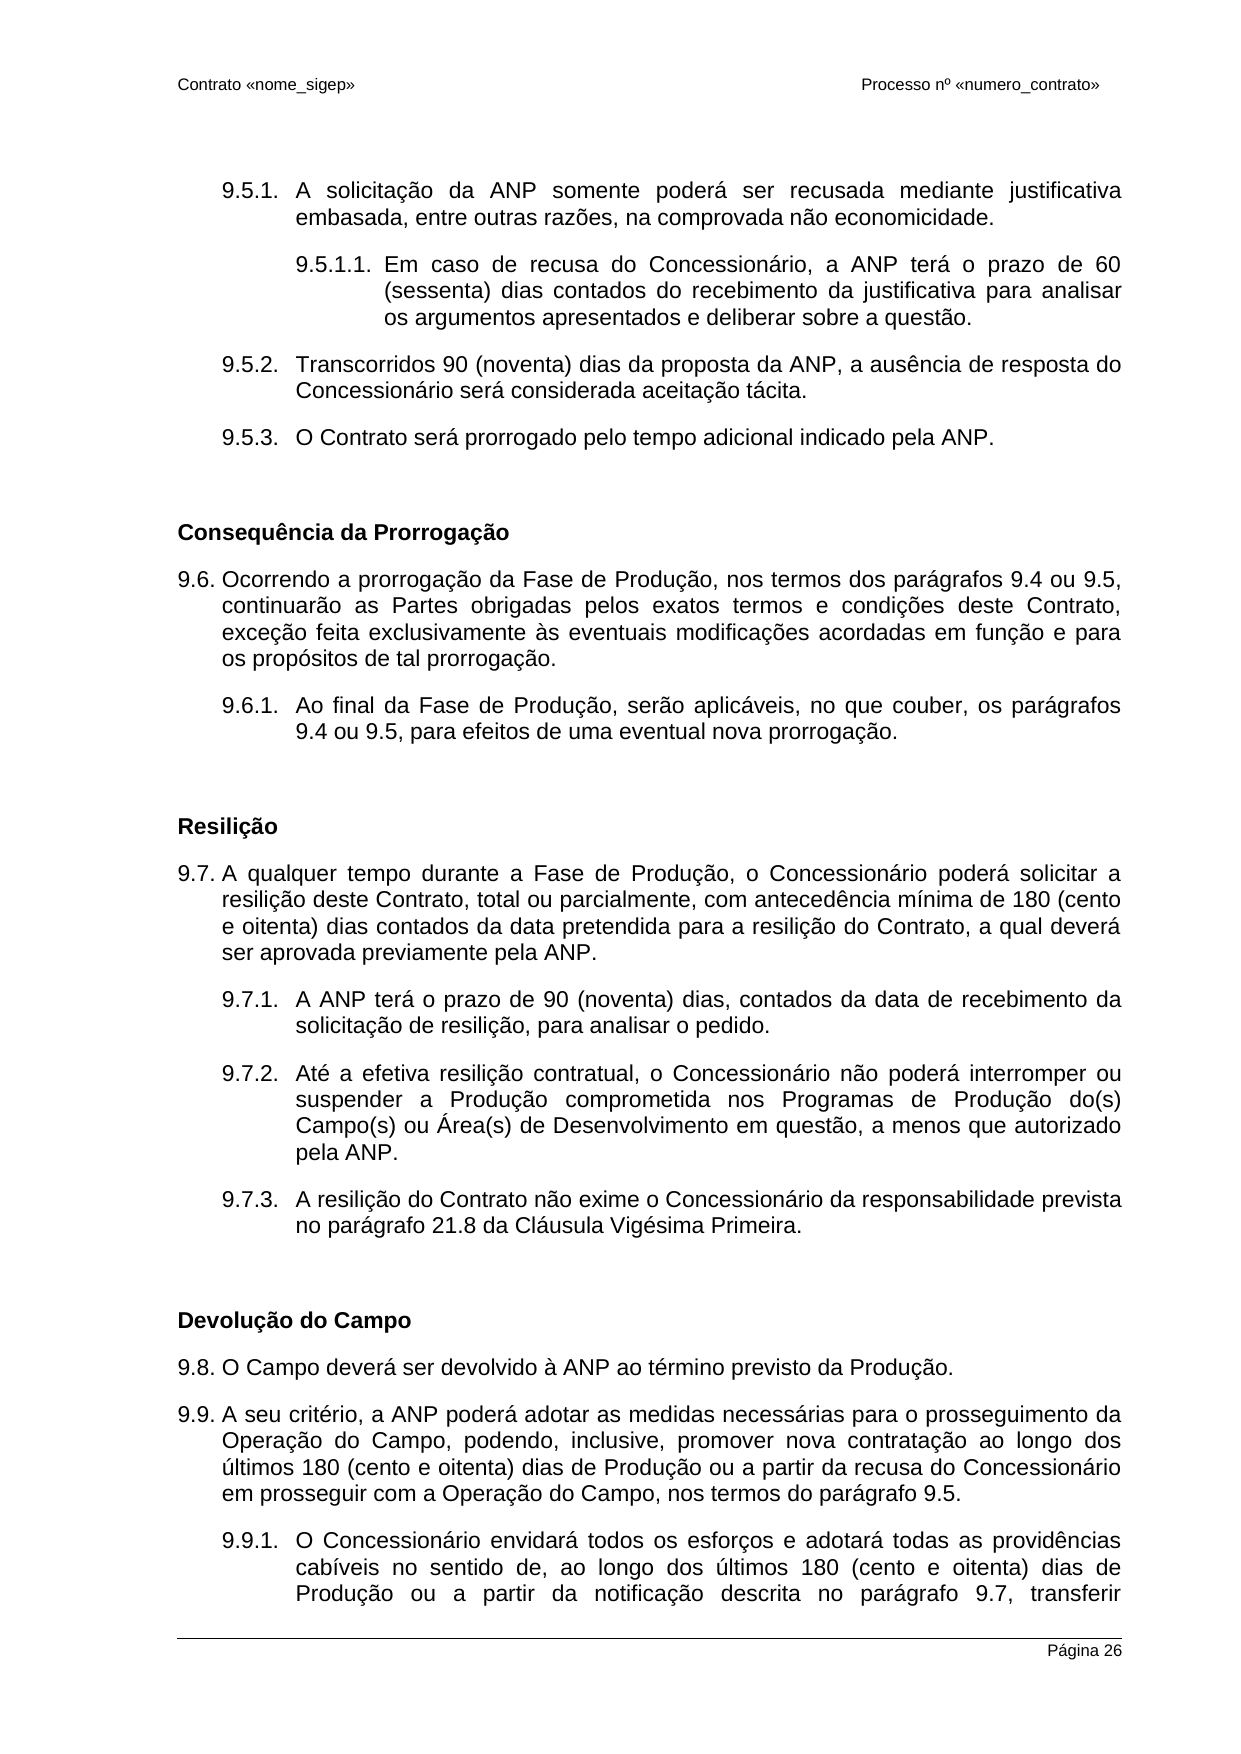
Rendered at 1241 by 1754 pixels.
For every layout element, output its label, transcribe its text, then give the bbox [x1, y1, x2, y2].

text A seu critério, a ANP poderá adotar as medidas necessárias para o prosseguimento da Operação do Campo, podendo, inclusive, promover nova contratação ao longo dos últimos 180 (cento e oitenta) dias de Produção ou a partir da recusa do Concessionário em prosseguir com a Operação do Campo, nos termos do parágrafo 9.5. [177, 1401, 1122, 1506]
text A ANP terá o prazo de 90 (noventa) dias, contados da data de recebimento da solicitação de resilição, para analisar o pedido. [222, 986, 1122, 1039]
text Até a efetiva resilição contratual, o Concessionário não poderá interromper ou suspender a Produção comprometida nos Programas de Produção do(s) Campo(s) ou Área(s) de Desenvolvimento em questão, a menos que autorizado pela ANP. [222, 1060, 1122, 1165]
text Resilição [177, 813, 1122, 839]
text A resilição do Contrato não exime o Concessionário da responsabilidade prevista no parágrafo 21.8 da Cláusula Vigésima Primeira. [222, 1186, 1122, 1239]
text Transcorridos 90 (noventa) dias da proposta da ANP, a ausência de resposta do Concessionário será considerada aceitação tácita. [222, 351, 1122, 403]
text Consequência da Prorrogação [177, 518, 1122, 545]
text O Campo deverá ser devolvido à ANP ao término previsto da Produção. [177, 1354, 1122, 1380]
text Ocorrendo a prorrogação da Fase de Produção, nos termos dos parágrafos 9.4 ou 9.5, continuarão as Partes obrigadas pelos exatos termos e condições deste Contrato, exceção feita exclusivamente às eventuais modificações acordadas em função e para os propósitos de tal prorrogação. [177, 566, 1122, 671]
text Devolução do Campo [177, 1307, 1122, 1333]
text A qualquer tempo durante a Fase de Produção, o Concessionário poderá solicitar a resilição deste Contrato, total ou parcialmente, com antecedência mínima de 180 (cento e oitenta) dias contados da data pretendida para a resilição do Contrato, a qual deverá ser aprovada previamente pela ANP. [177, 860, 1122, 965]
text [222, 1527, 1122, 1606]
text Ao final da Fase de Produção, serão aplicáveis, no que couber, os parágrafos 9.4 ou 9.5, para efeitos de uma eventual nova prorrogação. [222, 692, 1122, 745]
text O Contrato será prorrogado pelo tempo adicional indicado pela ANP. [222, 424, 1122, 451]
text Em caso de recusa do Concessionário, a ANP terá o prazo de 60 (sessenta) dias contados do recebimento da justificativa para analisar os argumentos apresentados e deliberar sobre a questão. [295, 251, 1122, 330]
text A solicitação da ANP somente poderá ser recusada mediante justificativa embasada, entre outras razões, na comprovada não economicidade. [222, 177, 1122, 230]
